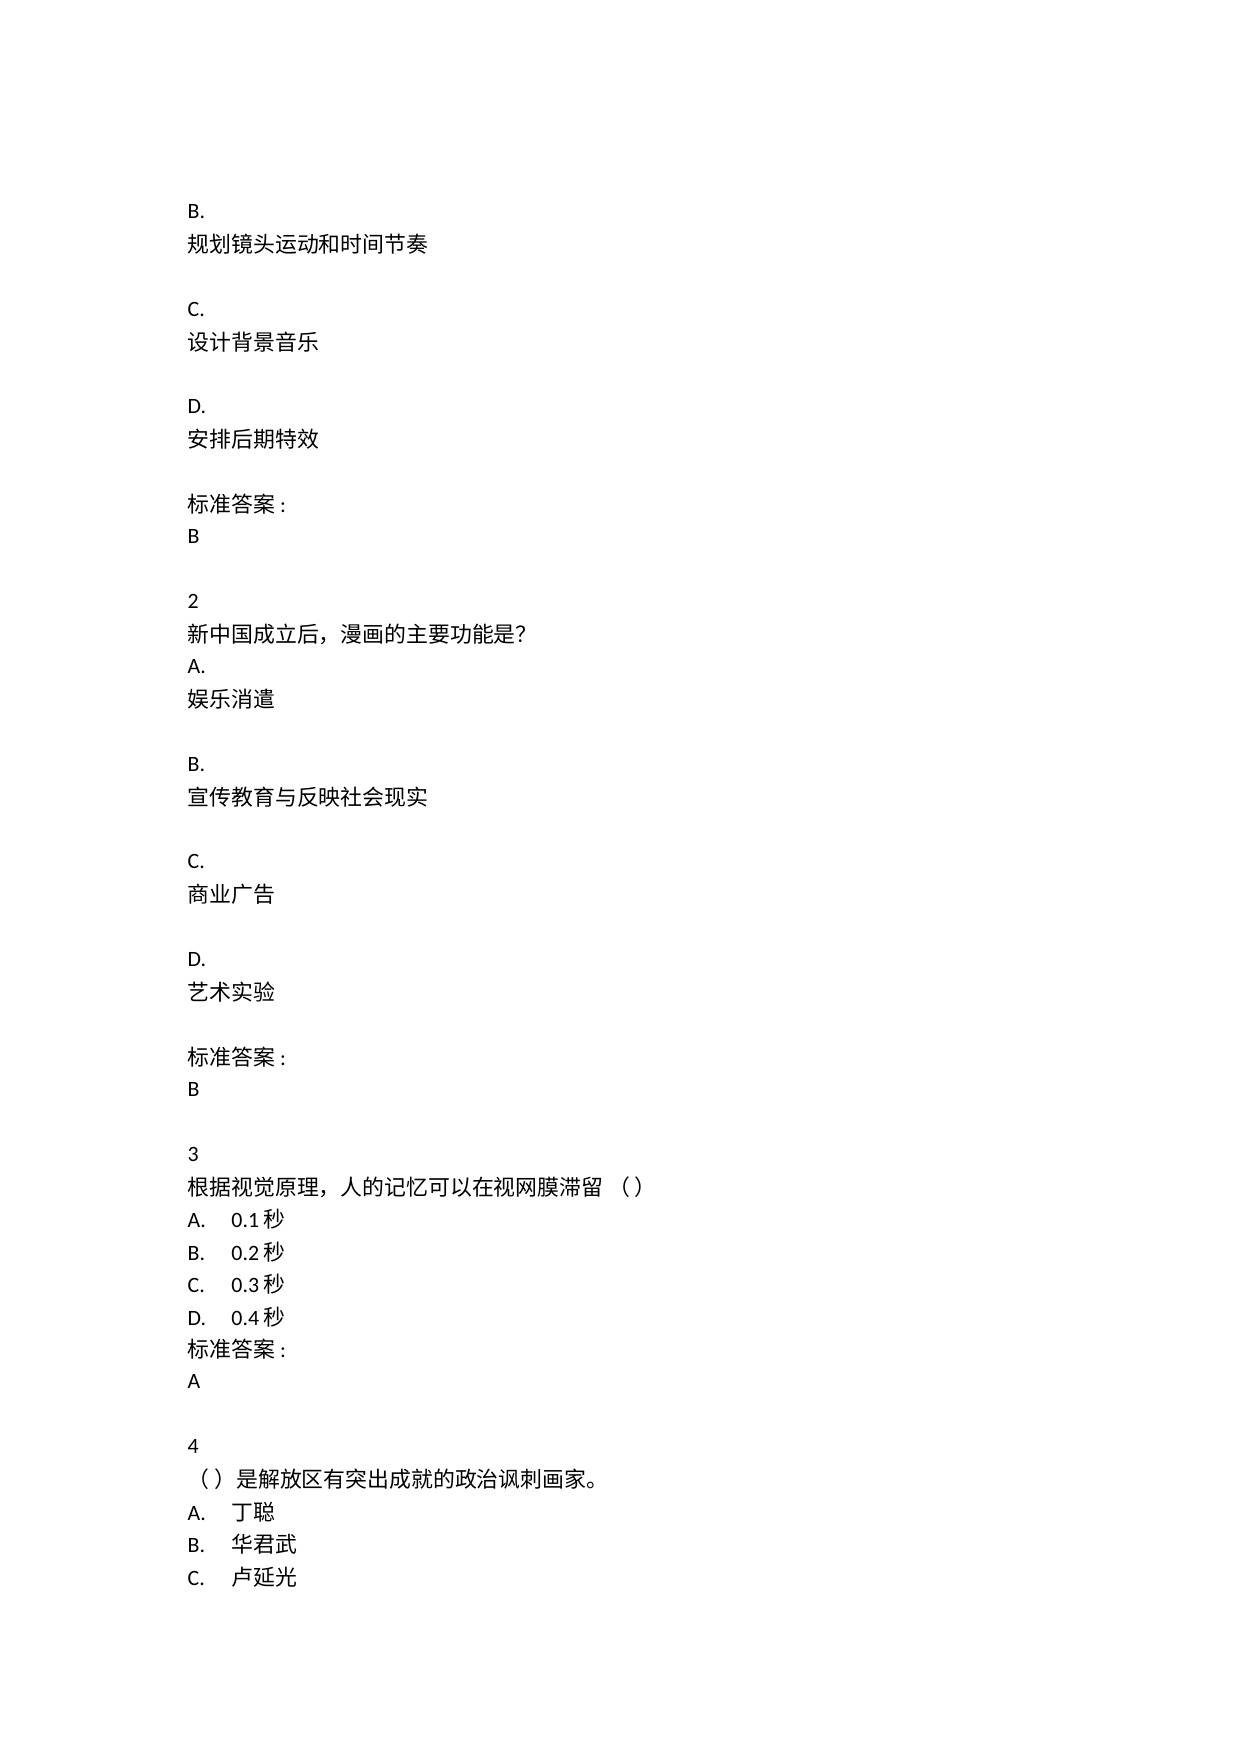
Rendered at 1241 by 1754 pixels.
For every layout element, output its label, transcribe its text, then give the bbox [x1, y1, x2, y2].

text 新中国成立后，漫画的主要功能是？ [187, 617, 1053, 649]
text C. 0.3秒 [187, 1267, 1053, 1299]
text 标准答案 : [187, 1039, 1053, 1072]
text 宣传教育与反映社会现实 [187, 779, 1053, 812]
text A. 0.1秒 [187, 1202, 1053, 1234]
text B [187, 519, 1053, 552]
text B. 华君武 [187, 1527, 1053, 1559]
text C. [187, 844, 1053, 877]
text B. [187, 747, 1053, 779]
text C. [187, 292, 1053, 324]
text B. 0.2秒 [187, 1234, 1053, 1267]
text 根据视觉原理，人的记忆可以在视网膜滞留 （ ） [187, 1169, 1053, 1202]
text 标准答案 : [187, 487, 1053, 519]
text B. [187, 194, 1053, 227]
text D. 0.4秒 [187, 1299, 1053, 1332]
text 3 [187, 1137, 1053, 1169]
text 标准答案 : [187, 1332, 1053, 1364]
text 4 [187, 1429, 1053, 1462]
text A [187, 1364, 1053, 1397]
text D. [187, 942, 1053, 974]
text 艺术实验 [187, 974, 1053, 1007]
text 规划镜头运动和时间节奏 [187, 227, 1053, 259]
text 2 [187, 584, 1053, 617]
text D. [187, 389, 1053, 422]
text B [187, 1072, 1053, 1104]
text C. 卢延光 [187, 1559, 1053, 1592]
text A. 丁聪 [187, 1494, 1053, 1527]
text 商业广告 [187, 877, 1053, 909]
text （ ）是解放区有突出成就的政治讽刺画家。 [187, 1462, 1053, 1494]
text A. [187, 649, 1053, 682]
text 设计背景音乐 [187, 324, 1053, 357]
text 娱乐消遣 [187, 682, 1053, 714]
text 安排后期特效 [187, 422, 1053, 454]
